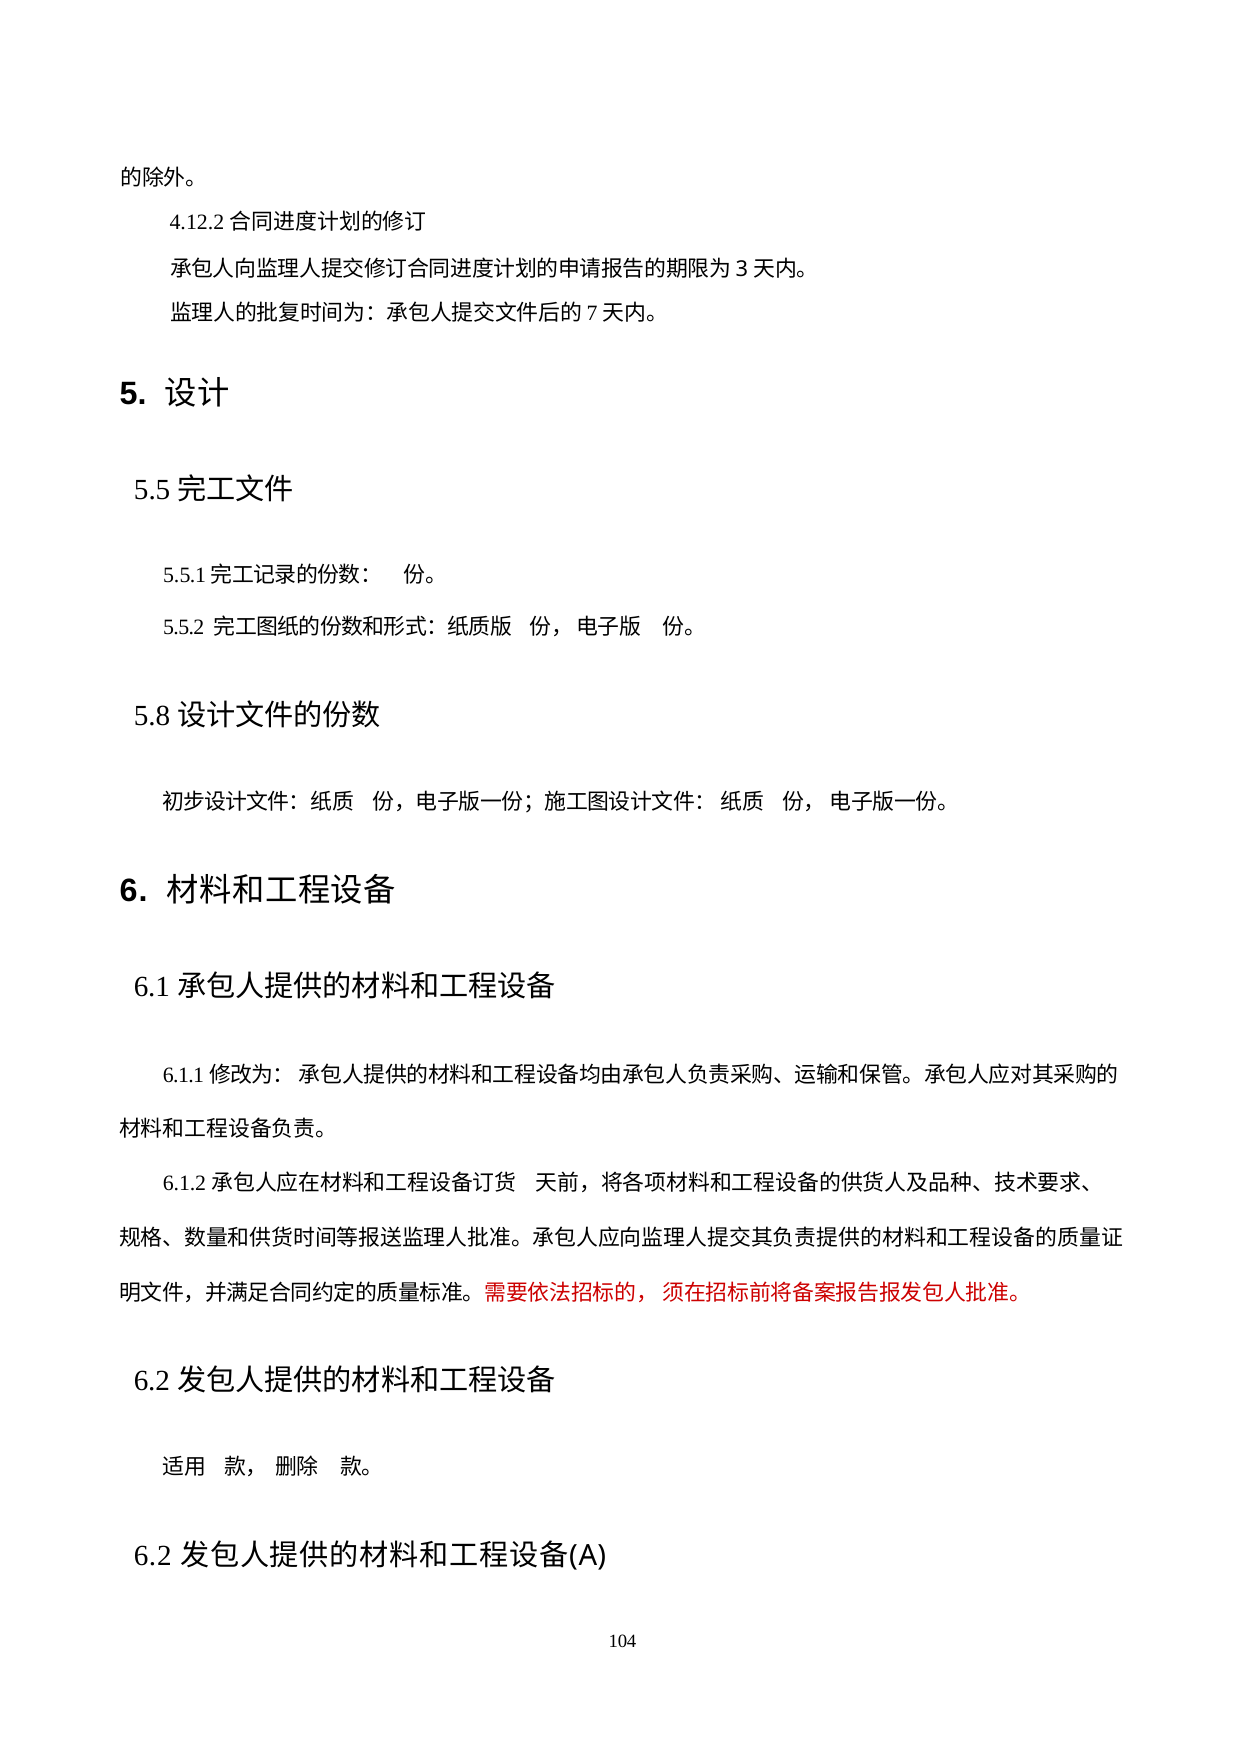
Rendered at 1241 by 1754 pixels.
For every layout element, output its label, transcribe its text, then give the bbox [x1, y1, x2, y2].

text 5.5.2 完工图纸的份数和形式：纸质版 份， 电子版 份。 [163, 611, 1127, 640]
text 的除外。 [121, 162, 1127, 191]
text 6.1 承包人提供的材料和工程设备 [133, 966, 1127, 1004]
text 6.1.2 承包人应在材料和工程设备订货 天前，将各项材料和工程设备的供货人及品种、技术要求、 规格、数量和供货时间等报送监理人批准。承包人应向监理人提交其负责提供的材料和工程设备的质量证 明文件，并满足合同约定的质量标准。需要依法招标的， 须在招标前将备案报告报发包人批准。 [119, 1165, 1127, 1306]
text 承包人向监理人提交修订合同进度计划的申请报告的期限为 3 天内。 [170, 251, 1127, 283]
text 5.5 完工文件 [134, 468, 1127, 507]
text 5. 设计 [119, 370, 1127, 413]
text 6.1.1 修改为： 承包人提供的材料和工程设备均由承包人负责采购、运输和保管。承包人应对其采购的 材料和工程设备负责。 [119, 1057, 1122, 1143]
text 5.5.1 完工记录的份数： 份。 [163, 560, 1127, 589]
text 6.2 发包人提供的材料和工程设备(A) [133, 1534, 1127, 1573]
text 4.12.2 合同进度计划的修订 [169, 206, 1127, 235]
text 监理人的批复时间为：承包人提交文件后的 7 天内。 [170, 297, 1127, 326]
text 6.2 发包人提供的材料和工程设备 [133, 1359, 1127, 1398]
text 5.8 设计文件的份数 [134, 695, 1127, 733]
text 适用 款， 删除 款。 [163, 1451, 1127, 1480]
text 6. 材料和工程设备 [119, 867, 1127, 911]
text 初步设计文件：纸质 份，电子版一份；施工图设计文件： 纸质 份， 电子版一份。 [162, 786, 1127, 815]
